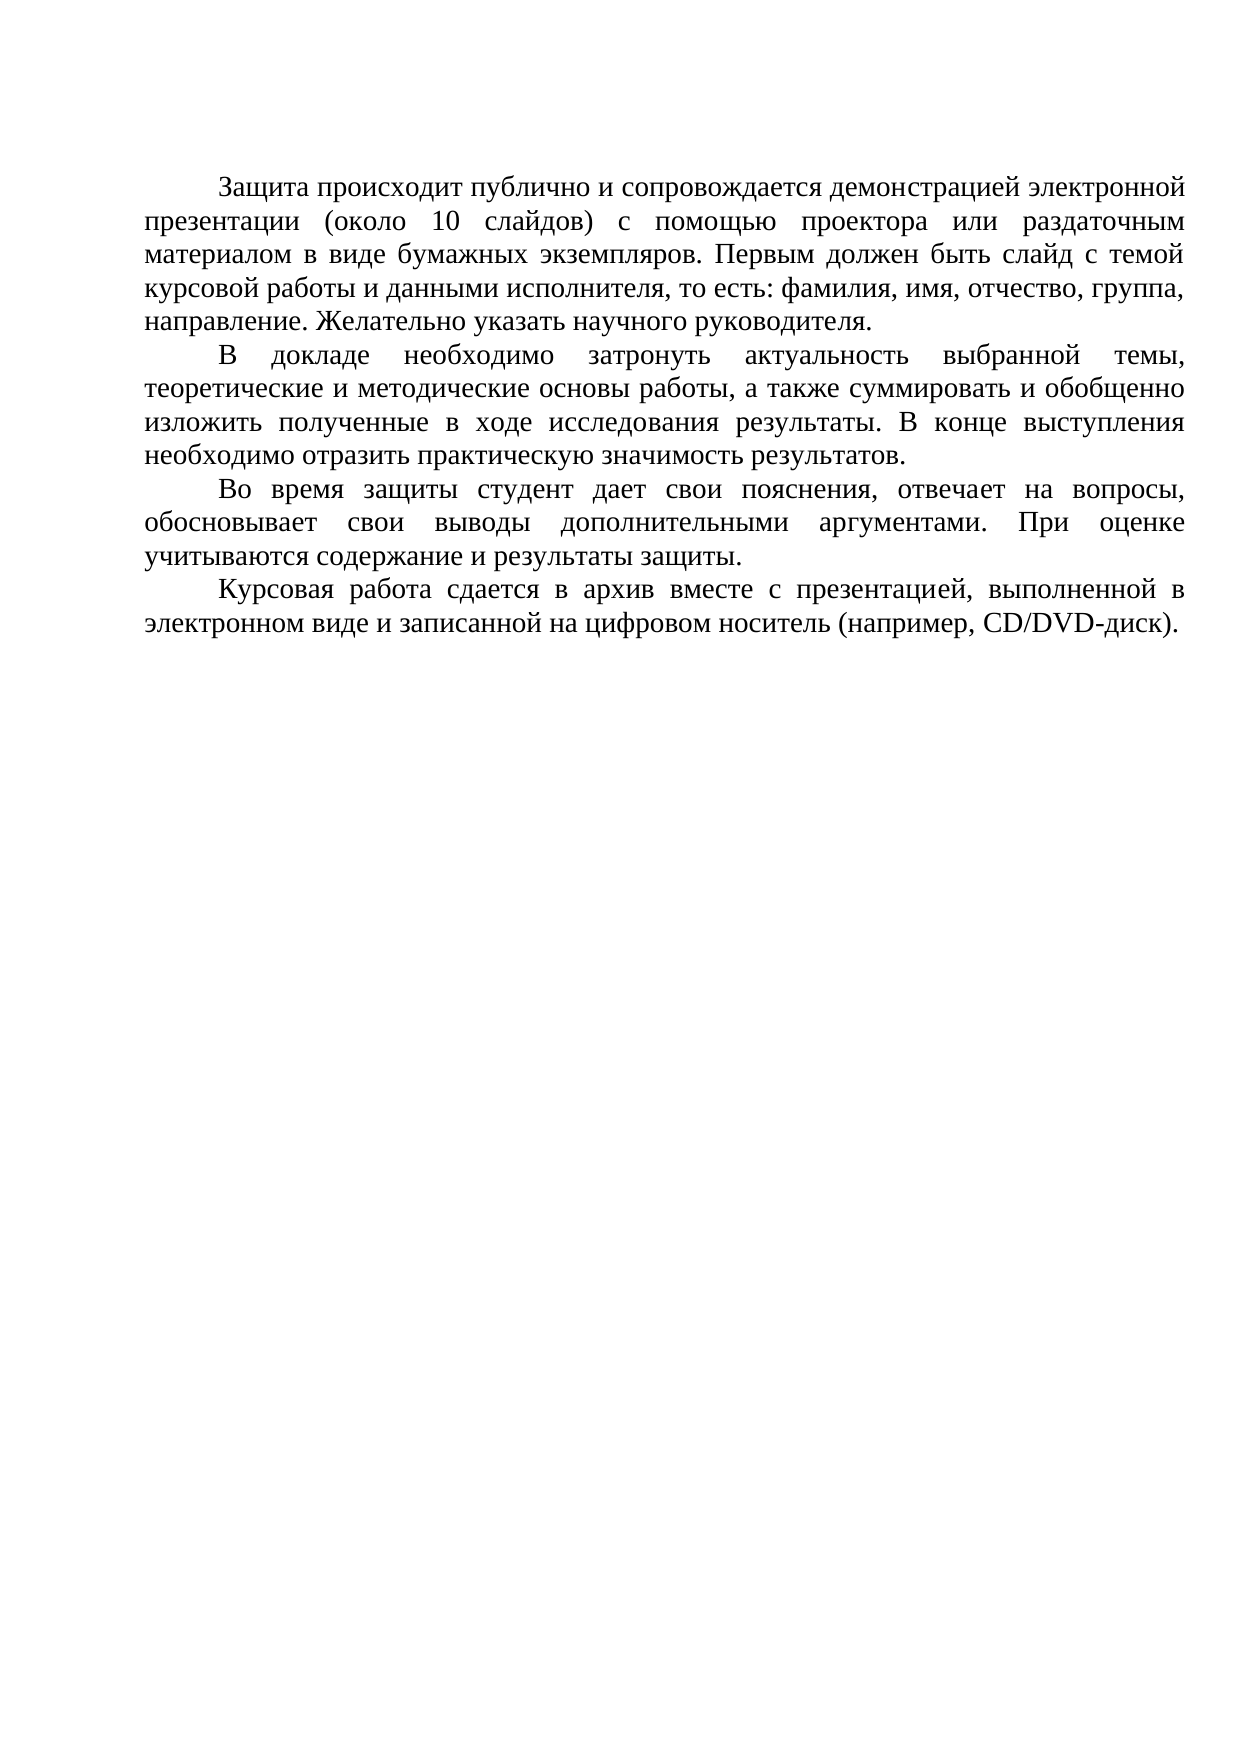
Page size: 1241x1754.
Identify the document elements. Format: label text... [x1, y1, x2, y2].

text Курсовая работа сдается в архив вместе с презентацией, выполненной в электронном виде и записанной на цифровом носитель (например, CD/DVD-диск). [144, 572, 1185, 639]
text В докладе необходимо затронуть актуальность выбранной темы, теоретические и методические основы работы, а также суммировать и обобщенно изложить полученные в ходе исследования результаты. В конце выступления необходимо отразить практическую значимость результатов. [144, 337, 1185, 471]
text Защита происходит публично и сопровождается демонстрацией электронной презентации (около 10 слайдов) с помощью проектора или раздаточным материалом в виде бумажных экземпляров. Первым должен быть слайд с темой курсовой работы и данными исполнителя, то есть: фамилия, имя, отчество, группа, направление. Желательно указать научного руководителя. [144, 169, 1185, 337]
text Во время защиты студент дает свои пояснения, отвечает на вопросы, обосновывает свои выводы дополнительными аргументами. При оценке учитываются содержание и результаты защиты. [144, 471, 1185, 572]
